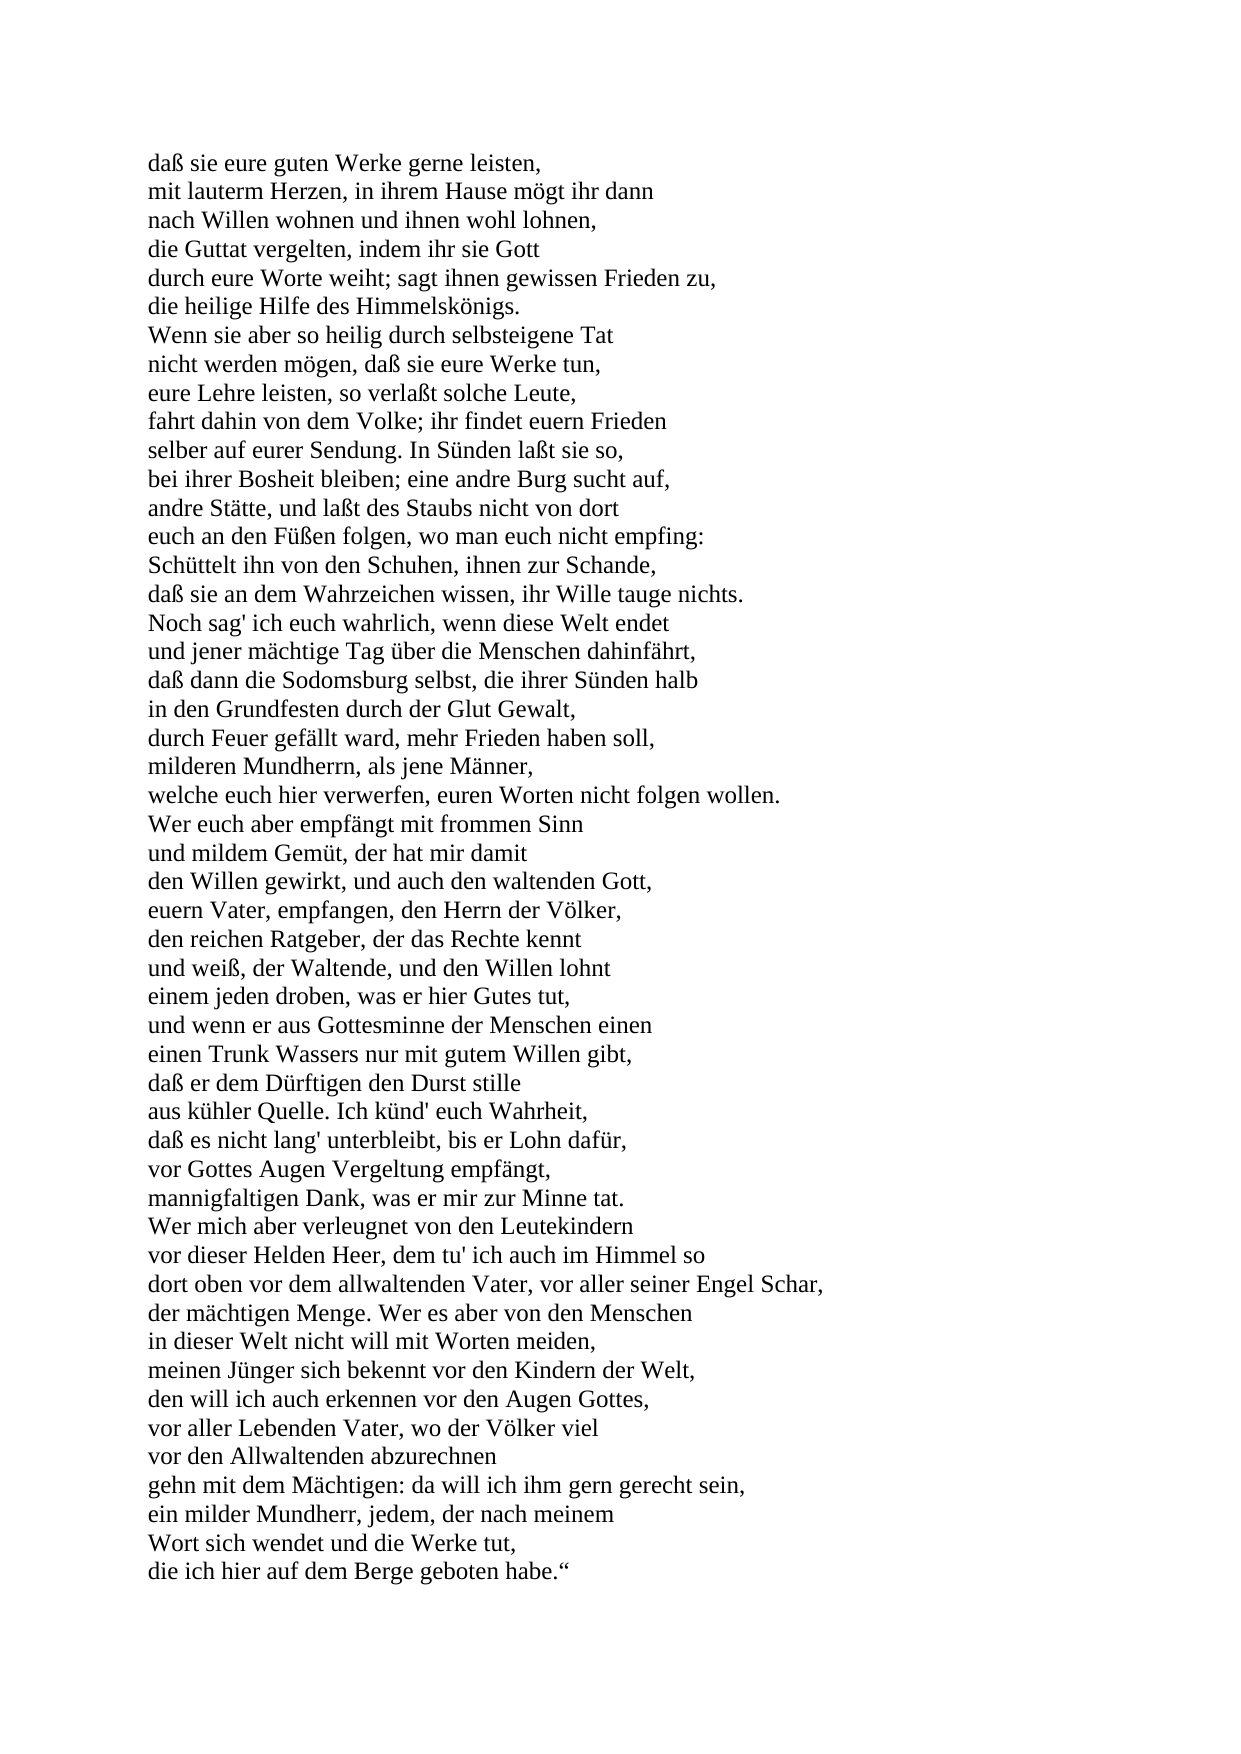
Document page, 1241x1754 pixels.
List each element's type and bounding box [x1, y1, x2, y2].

text [148, 148, 1093, 1585]
